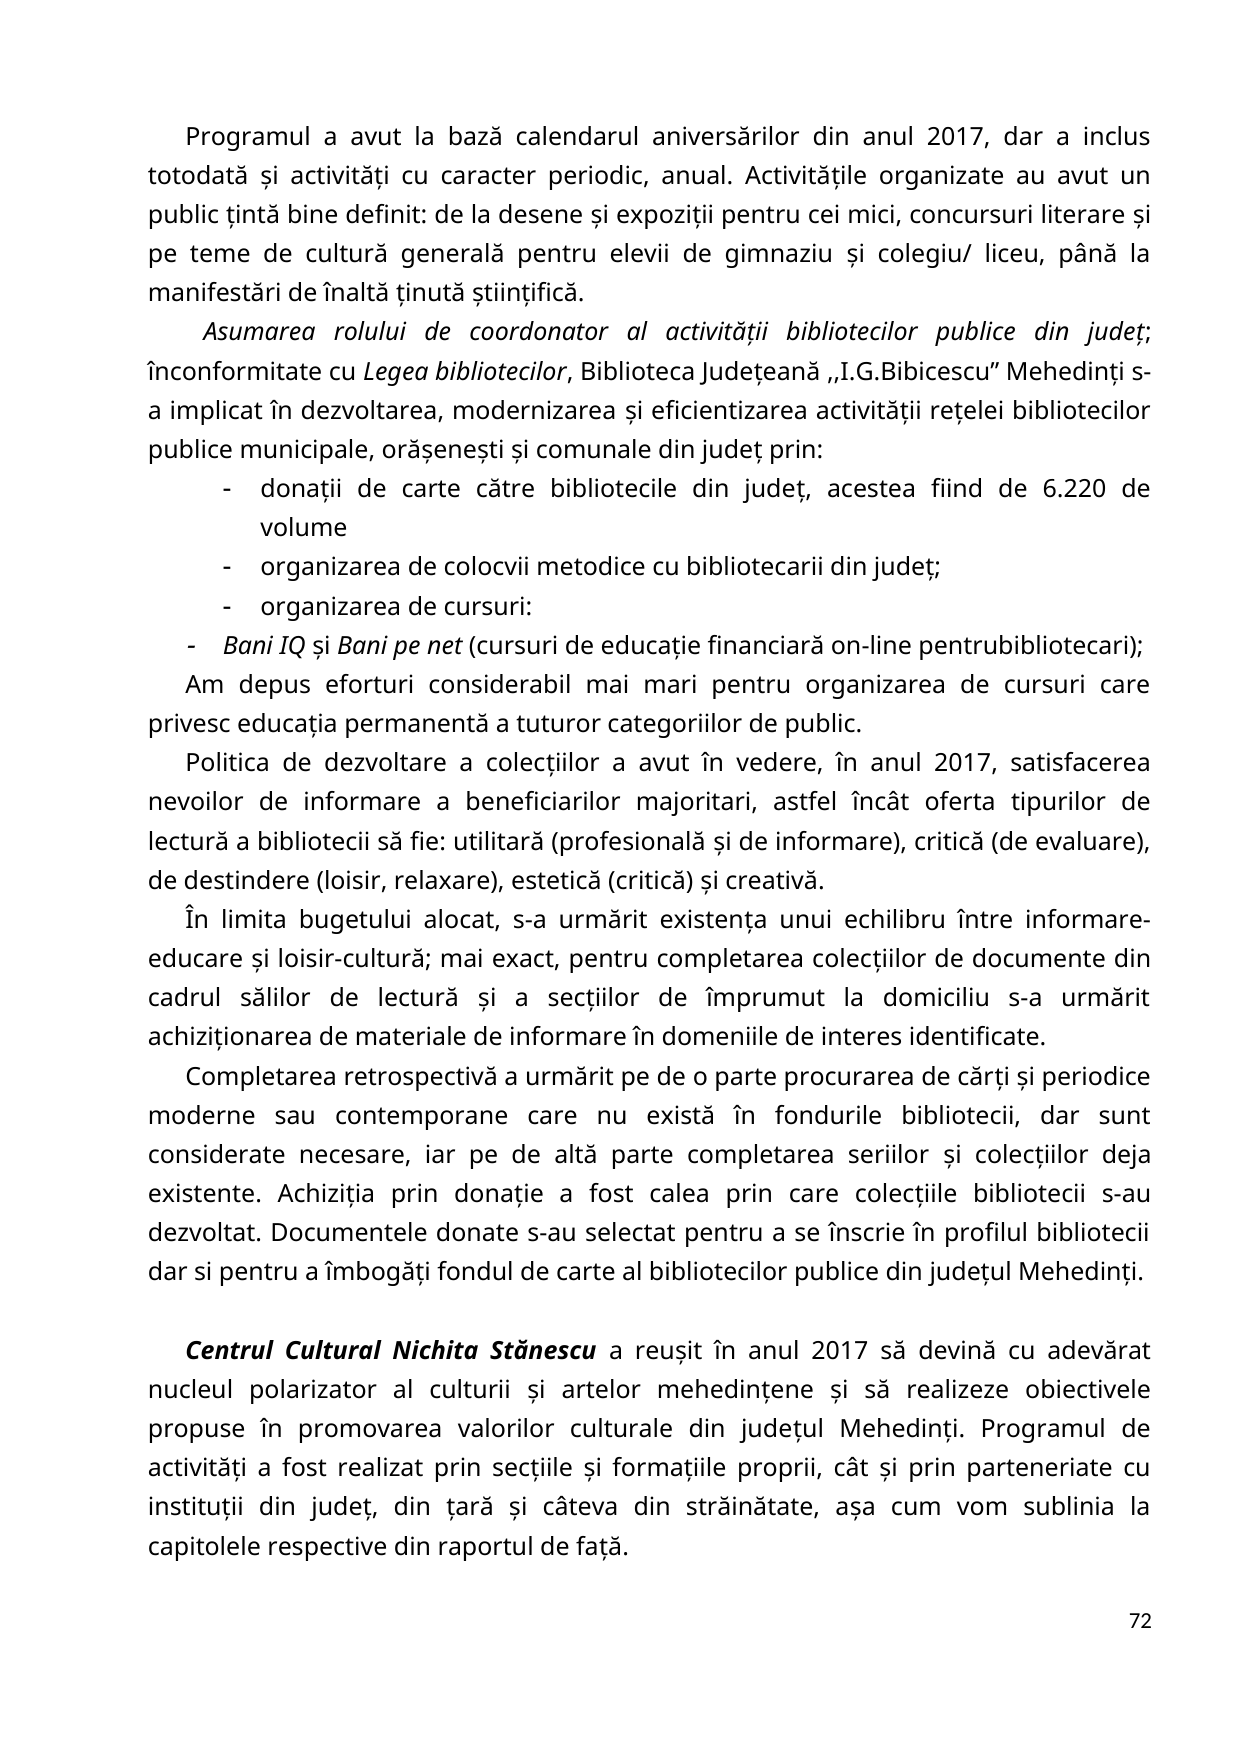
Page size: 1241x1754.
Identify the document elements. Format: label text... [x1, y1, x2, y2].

list organizarea de cursuri: [223, 588, 1152, 622]
text Centrul Cultural Nichita Stănescu a reuşit în anul 2017 să devină cu adevărat nucleul polarizator al culturii şi artelor mehedinţene şi să realizeze obiectivele propuse în promovarea valorilor culturale din judeţul Mehedinţi. Programul de activităţi a fost realizat prin secţiile şi formaţiile proprii, cât şi prin parteneriate cu instituţii din judeţ, din ţară şi câteva din străinătate, aşa cum vom sublinia la capitolele respective din raportul de faţă. [148, 1332, 1152, 1562]
list donaţii de carte către bibliotecile din judeţ, acestea fiind de 6.220 de volume [223, 471, 1152, 544]
list organizarea de colocvii metodice cu bibliotecarii din județ; [223, 549, 1152, 583]
text Am depus eforturi considerabil mai mari pentru organizarea de cursuri care privesc educaţia permanentă a tuturor categoriilor de public. [148, 666, 1152, 740]
text Completarea retrospectivă a urmărit pe de o parte procurarea de cărţi şi periodice moderne sau contemporane care nu există în fondurile bibliotecii, dar sunt considerate necesare, iar pe de altă parte completarea seriilor şi colecţiilor deja existente. Achiziţia prin donaţie a fost calea prin care colecţiile bibliotecii s-au dezvoltat. Documentele donate s-au selectat pentru a se înscrie în profilul bibliotecii dar si pentru a îmbogăți fondul de carte al bibliotecilor publice din județul Mehedinți. [148, 1058, 1152, 1288]
text Asumarea rolului de coordonator al activităţii bibliotecilor publice din judeţ; înconformitate cu Legea bibliotecilor, Biblioteca Judeţeană ,,I.G.Bibicescu” Mehedinți s-a implicat în dezvoltarea, modernizarea şi eficientizarea activităţii reţelei bibliotecilor publice municipale, orăşeneşti şi comunale din judeţ prin: [148, 314, 1152, 466]
text Politica de dezvoltare a colecţiilor a avut în vedere, în anul 2017, satisfacerea nevoilor de informare a beneficiarilor majoritari, astfel încât oferta tipurilor de lectură a bibliotecii să fie: utilitară (profesională şi de informare), critică (de evaluare), de destindere (loisir, relaxare), estetică (critică) şi creativă. [148, 745, 1152, 896]
text În limita bugetului alocat, s-a urmărit existenţa unui echilibru între informare-educare şi loisir-cultură; mai exact, pentru completarea colecţiilor de documente din cadrul sălilor de lectură şi a secţiilor de împrumut la domiciliu s-a urmărit achiziţionarea de materiale de informare în domeniile de interes identificate. [148, 901, 1152, 1053]
text Programul a avut la bază calendarul aniversărilor din anul 2017, dar a inclus totodată şi activităţi cu caracter periodic, anual. Activităţile organizate au avut un public ţintă bine definit: de la desene şi expoziţii pentru cei mici, concursuri literare şi pe teme de cultură generală pentru elevii de gimnaziu şi colegiu/ liceu, până la manifestări de înaltă ţinută ştiinţifică. [148, 118, 1152, 309]
list Bani IQ și Bani pe net (cursuri de educație financiară on-line pentrubibliotecari); [185, 627, 1152, 661]
